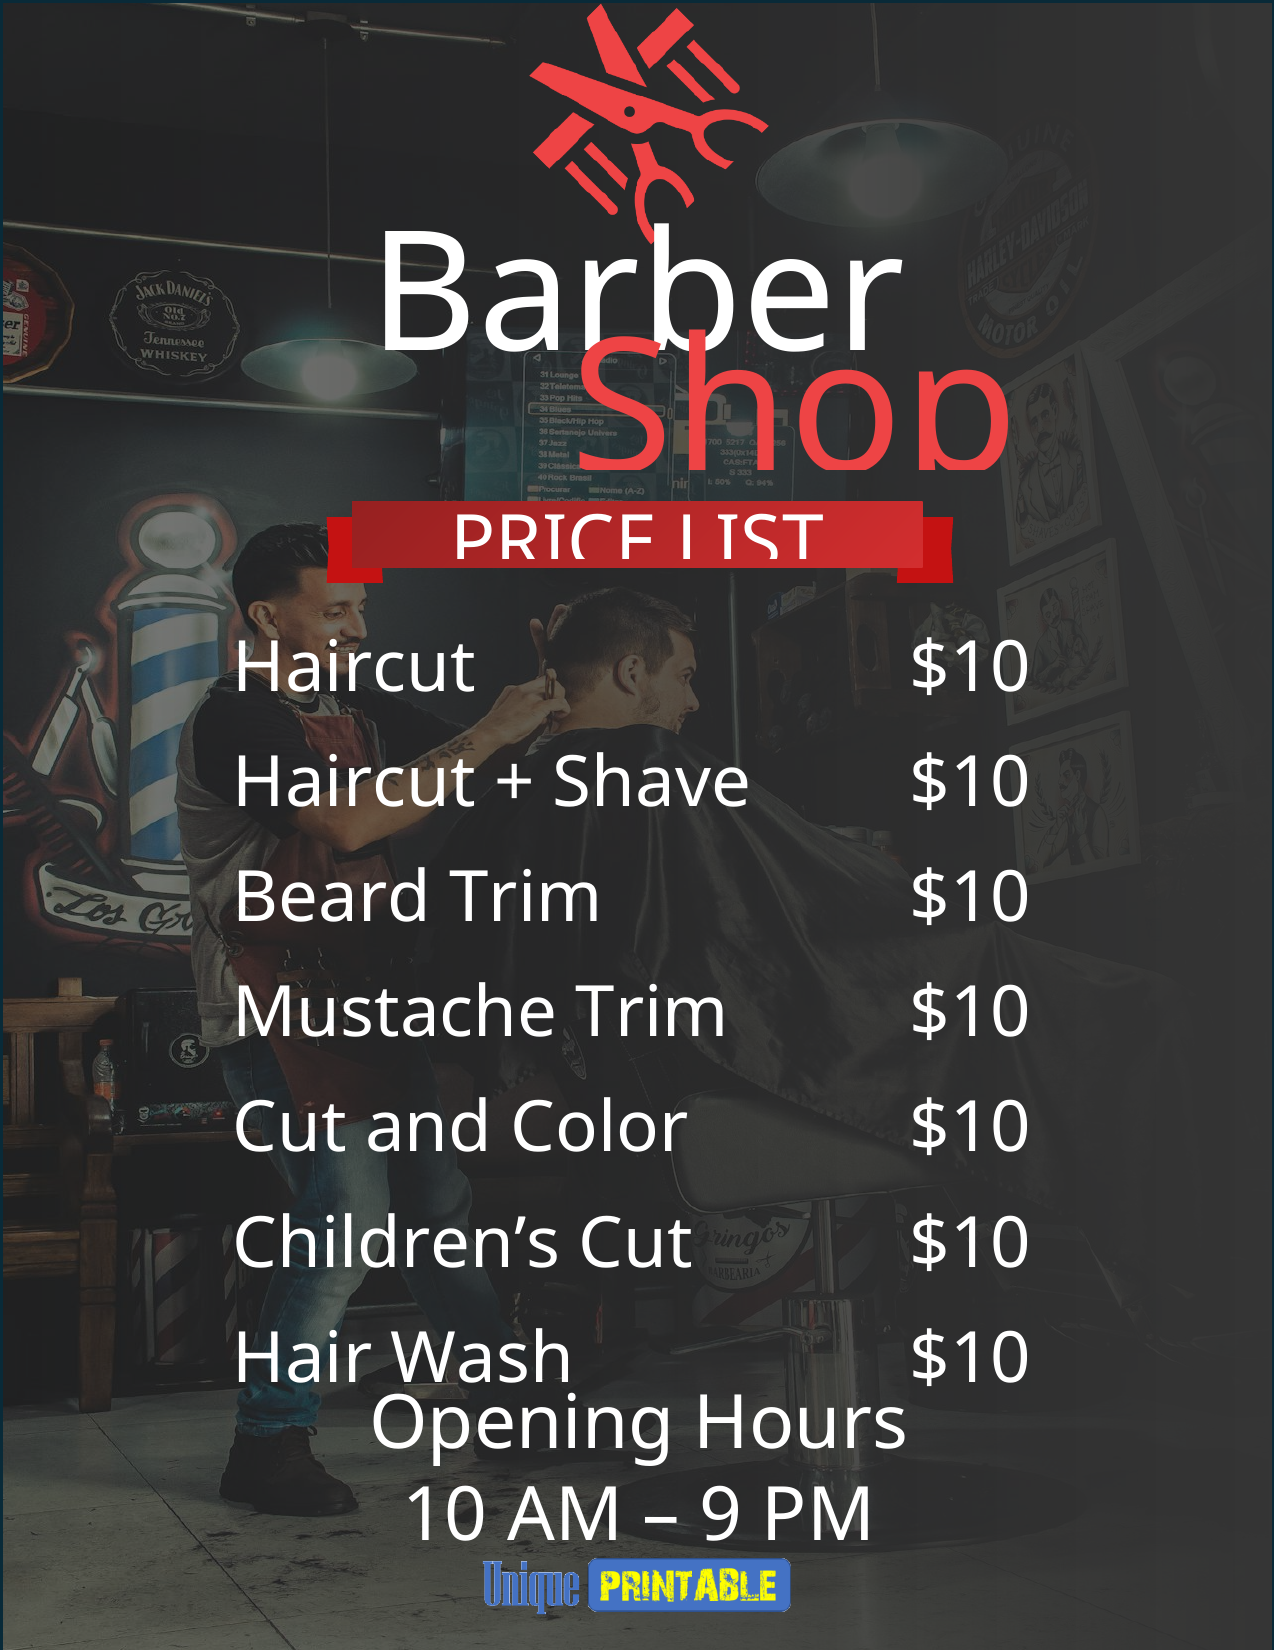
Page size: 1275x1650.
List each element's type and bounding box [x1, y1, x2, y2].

picture [478, 1553, 797, 1619]
picture [492, 0, 782, 257]
